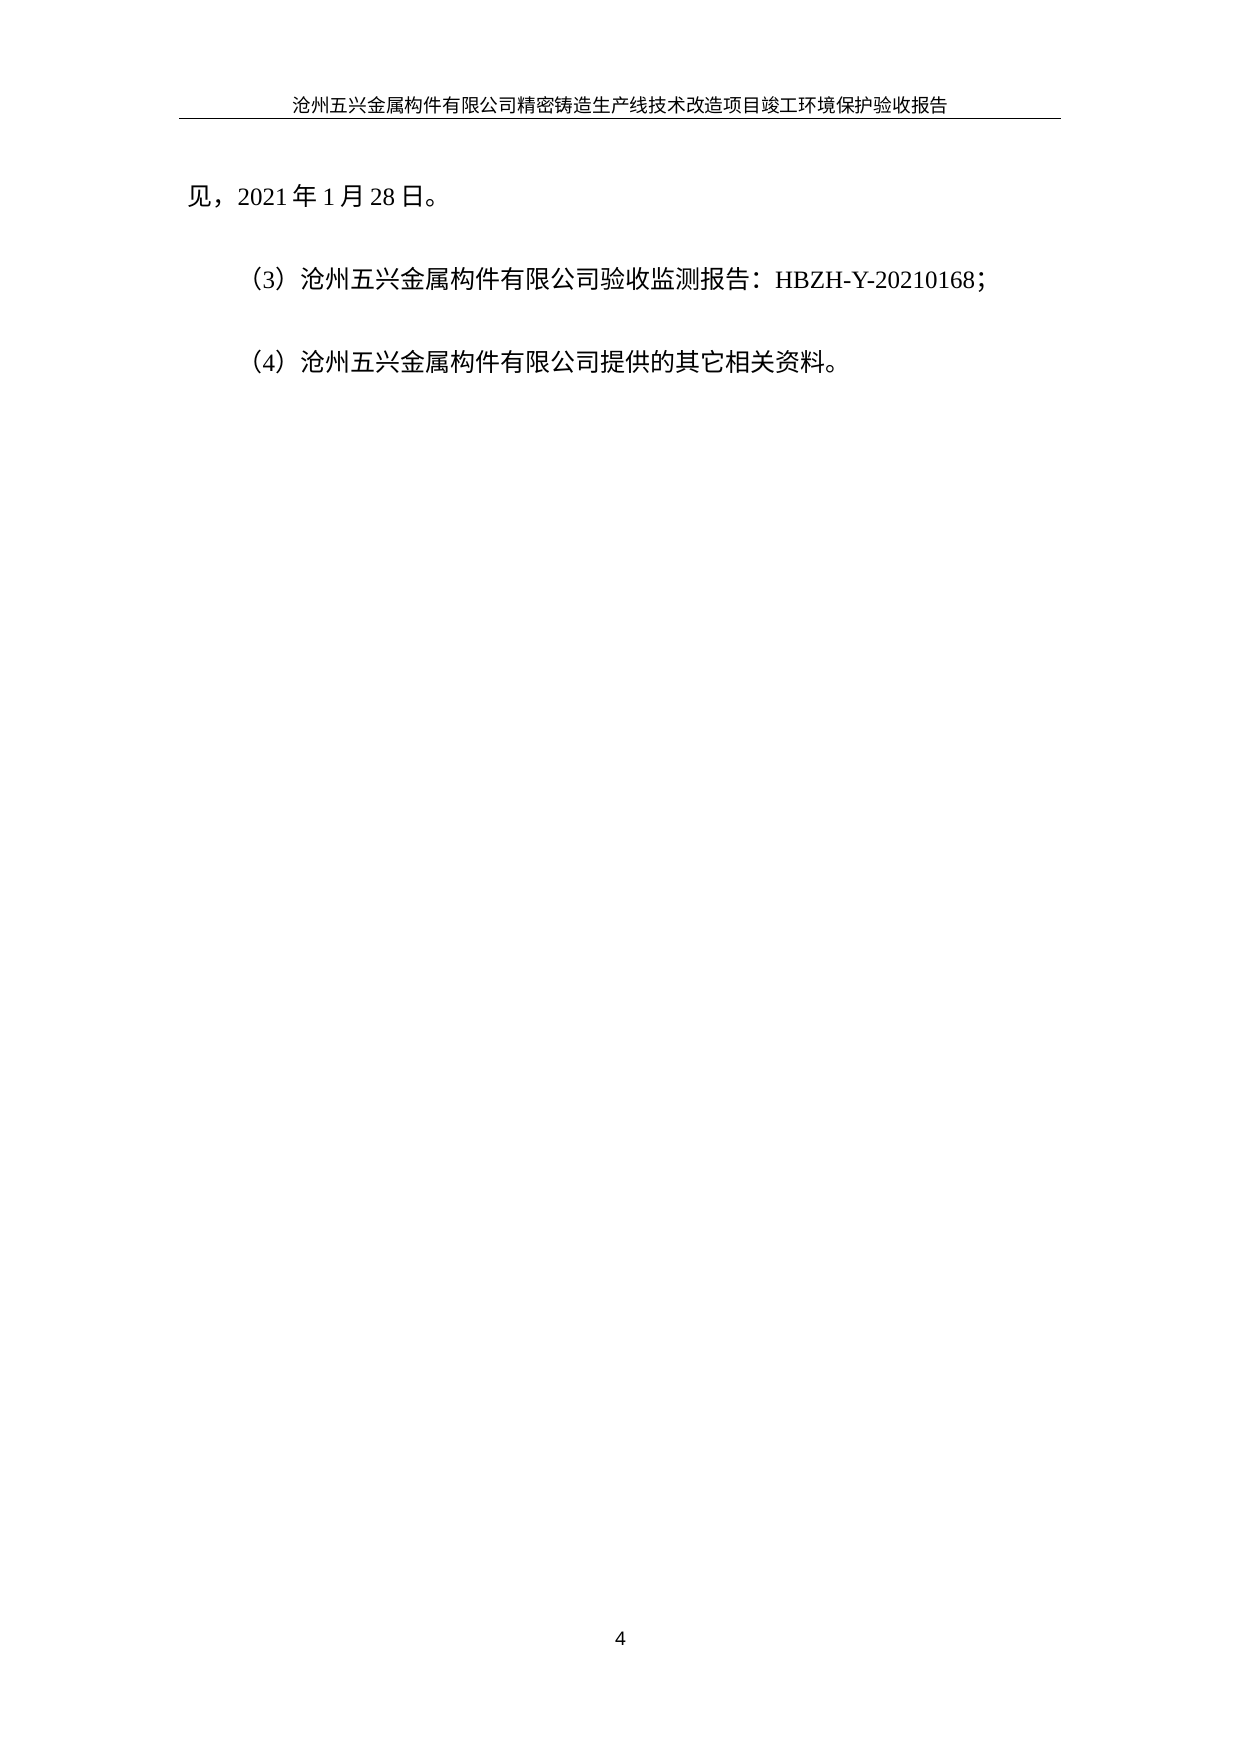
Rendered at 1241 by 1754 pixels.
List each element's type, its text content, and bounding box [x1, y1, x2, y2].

text （3）沧州五兴金属构件有限公司验收监测报告：HBZH-Y-20210168； [187, 245, 1053, 310]
text （4）沧州五兴金属构件有限公司提供的其它相关资料。 [187, 328, 1053, 393]
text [187, 162, 1053, 227]
